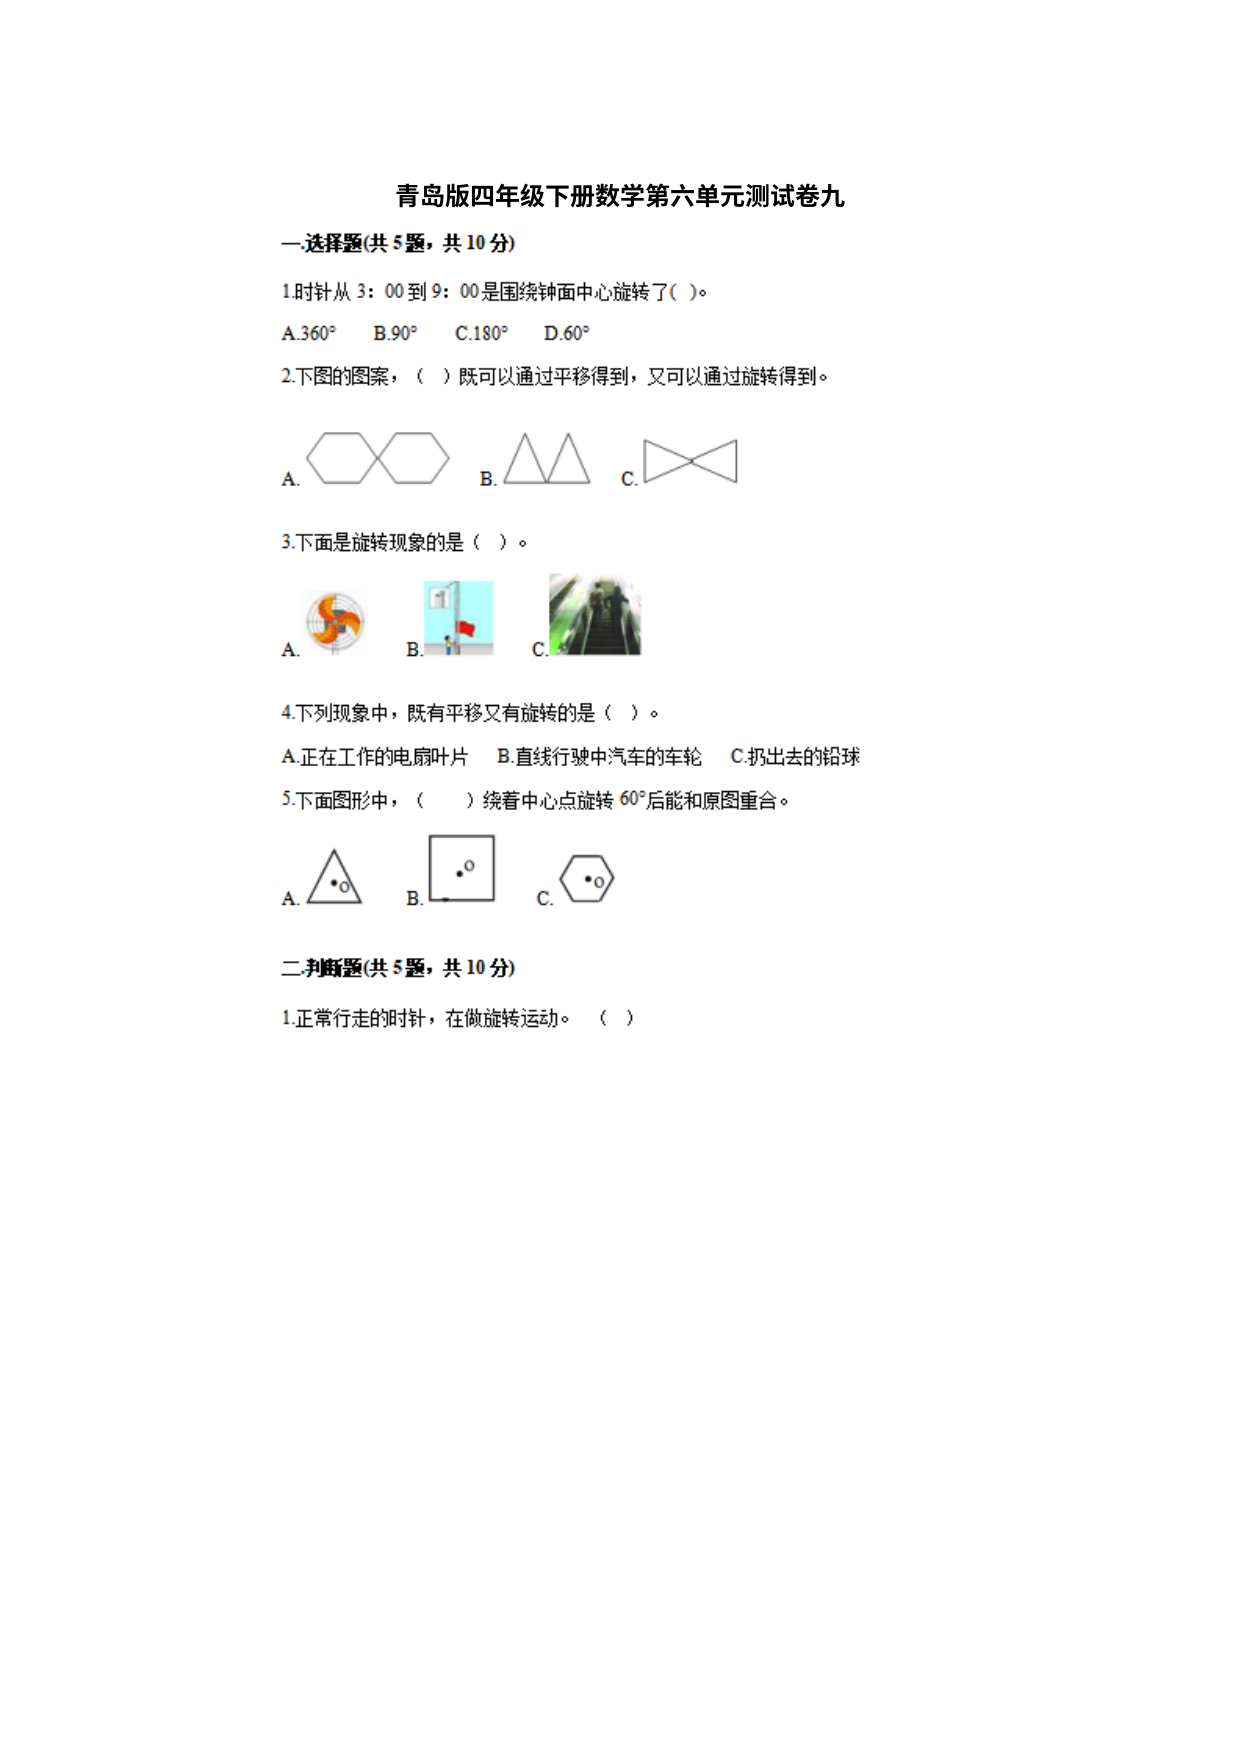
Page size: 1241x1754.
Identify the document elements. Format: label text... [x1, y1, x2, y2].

picture [235, 227, 1005, 1076]
text 青岛版四年级下册数学第六单元测试卷九 [187, 162, 1053, 227]
